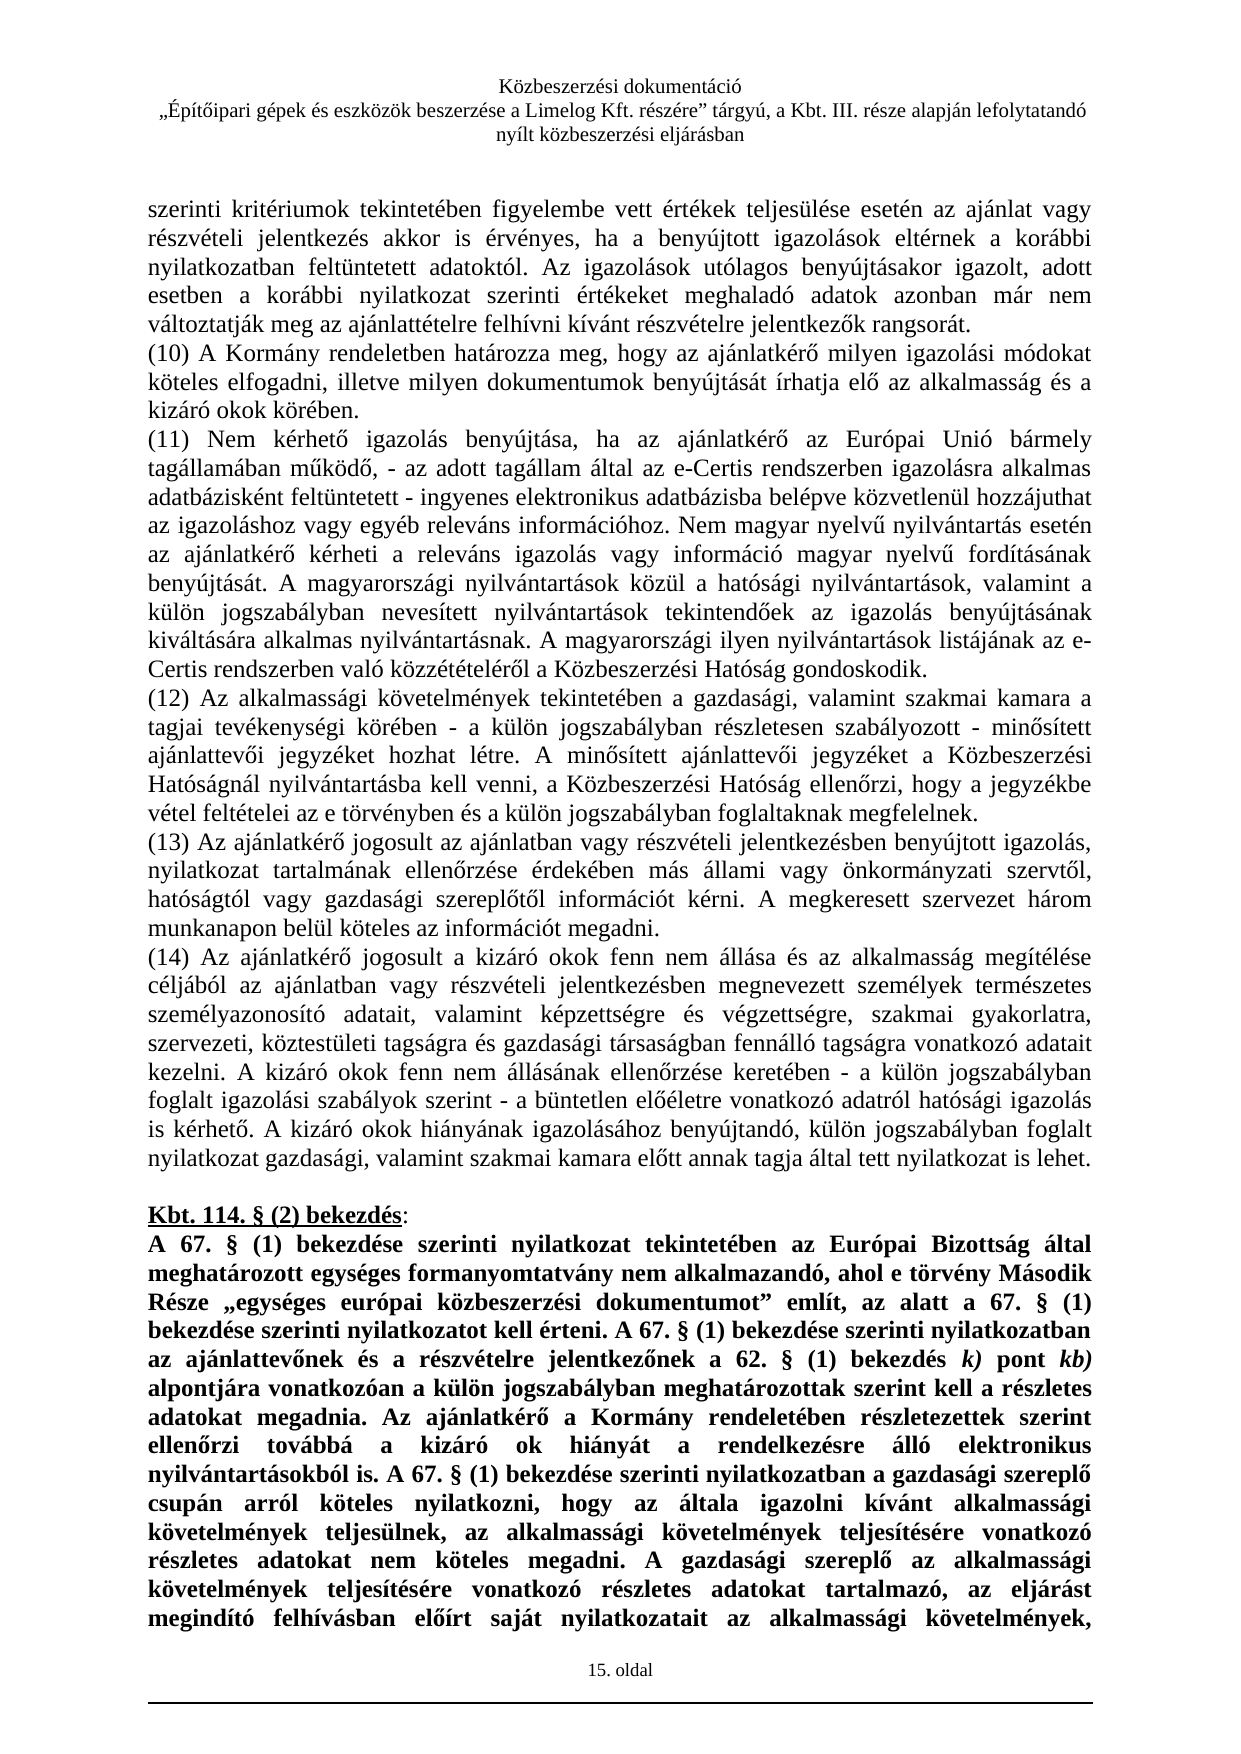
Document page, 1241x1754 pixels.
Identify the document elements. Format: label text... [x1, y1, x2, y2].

text (13) Az ajánlatkérő jogosult az ajánlatban vagy részvételi jelentkezésben benyújtott igazolás, nyilatkozat tartalmának ellenőrzése érdekében más állami vagy önkormányzati szervtől, hatóságtól vagy gazdasági szereplőtől információt kérni. A megkeresett szervezet három munkanapon belül köteles az információt megadni. [148, 827, 1093, 942]
text Kbt. 114. § (2) bekezdés: [148, 1200, 1093, 1229]
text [148, 194, 1093, 338]
text (11) Nem kérhető igazolás benyújtása, ha az ajánlatkérő az Európai Unió bármely tagállamában működő, - az adott tagállam által az e-Certis rendszerben igazolásra alkalmas adatbázisként feltüntetett - ingyenes elektronikus adatbázisba belépve közvetlenül hozzájuthat az igazoláshoz vagy egyéb releváns információhoz. Nem magyar nyelvű nyilvántartás esetén az ajánlatkérő kérheti a releváns igazolás vagy információ magyar nyelvű fordításának benyújtását. A magyarországi nyilvántartások közül a hatósági nyilvántartások, valamint a külön jogszabályban nevesített nyilvántartások tekintendőek az igazolás benyújtásának kiváltására alkalmas nyilvántartásnak. A magyarországi ilyen nyilvántartások listájának az e-Certis rendszerben való közzétételéről a Közbeszerzési Hatóság gondoskodik. [148, 424, 1093, 683]
text (12) Az alkalmassági követelmények tekintetében a gazdasági, valamint szakmai kamara a tagjai tevékenységi körében - a külön jogszabályban részletesen szabályozott - minősített ajánlattevői jegyzéket hozhat létre. A minősített ajánlattevői jegyzéket a Közbeszerzési Hatóságnál nyilvántartásba kell venni, a Közbeszerzési Hatóság ellenőrzi, hogy a jegyzékbe vétel feltételei az e törvényben és a külön jogszabályban foglaltaknak megfelelnek. [148, 683, 1093, 827]
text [148, 1229, 1093, 1632]
text (10) A Kormány rendeletben határozza meg, hogy az ajánlatkérő milyen igazolási módokat köteles elfogadni, illetve milyen dokumentumok benyújtását írhatja elő az alkalmasság és a kizáró okok körében. [148, 338, 1093, 424]
text (14) Az ajánlatkérő jogosult a kizáró okok fenn nem állása és az alkalmasság megítélése céljából az ajánlatban vagy részvételi jelentkezésben megnevezett személyek természetes személyazonosító adatait, valamint képzettségre és végzettségre, szakmai gyakorlatra, szervezeti, köztestületi tagságra és gazdasági társaságban fennálló tagságra vonatkozó adatait kezelni. A kizáró okok fenn nem állásának ellenőrzése keretében - a külön jogszabályban foglalt igazolási szabályok szerint - a büntetlen előéletre vonatkozó adatról hatósági igazolás is kérhető. A kizáró okok hiányának igazolásához benyújtandó, külön jogszabályban foglalt nyilatkozat gazdasági, valamint szakmai kamara előtt annak tagja által tett nyilatkozat is lehet. [148, 942, 1093, 1172]
